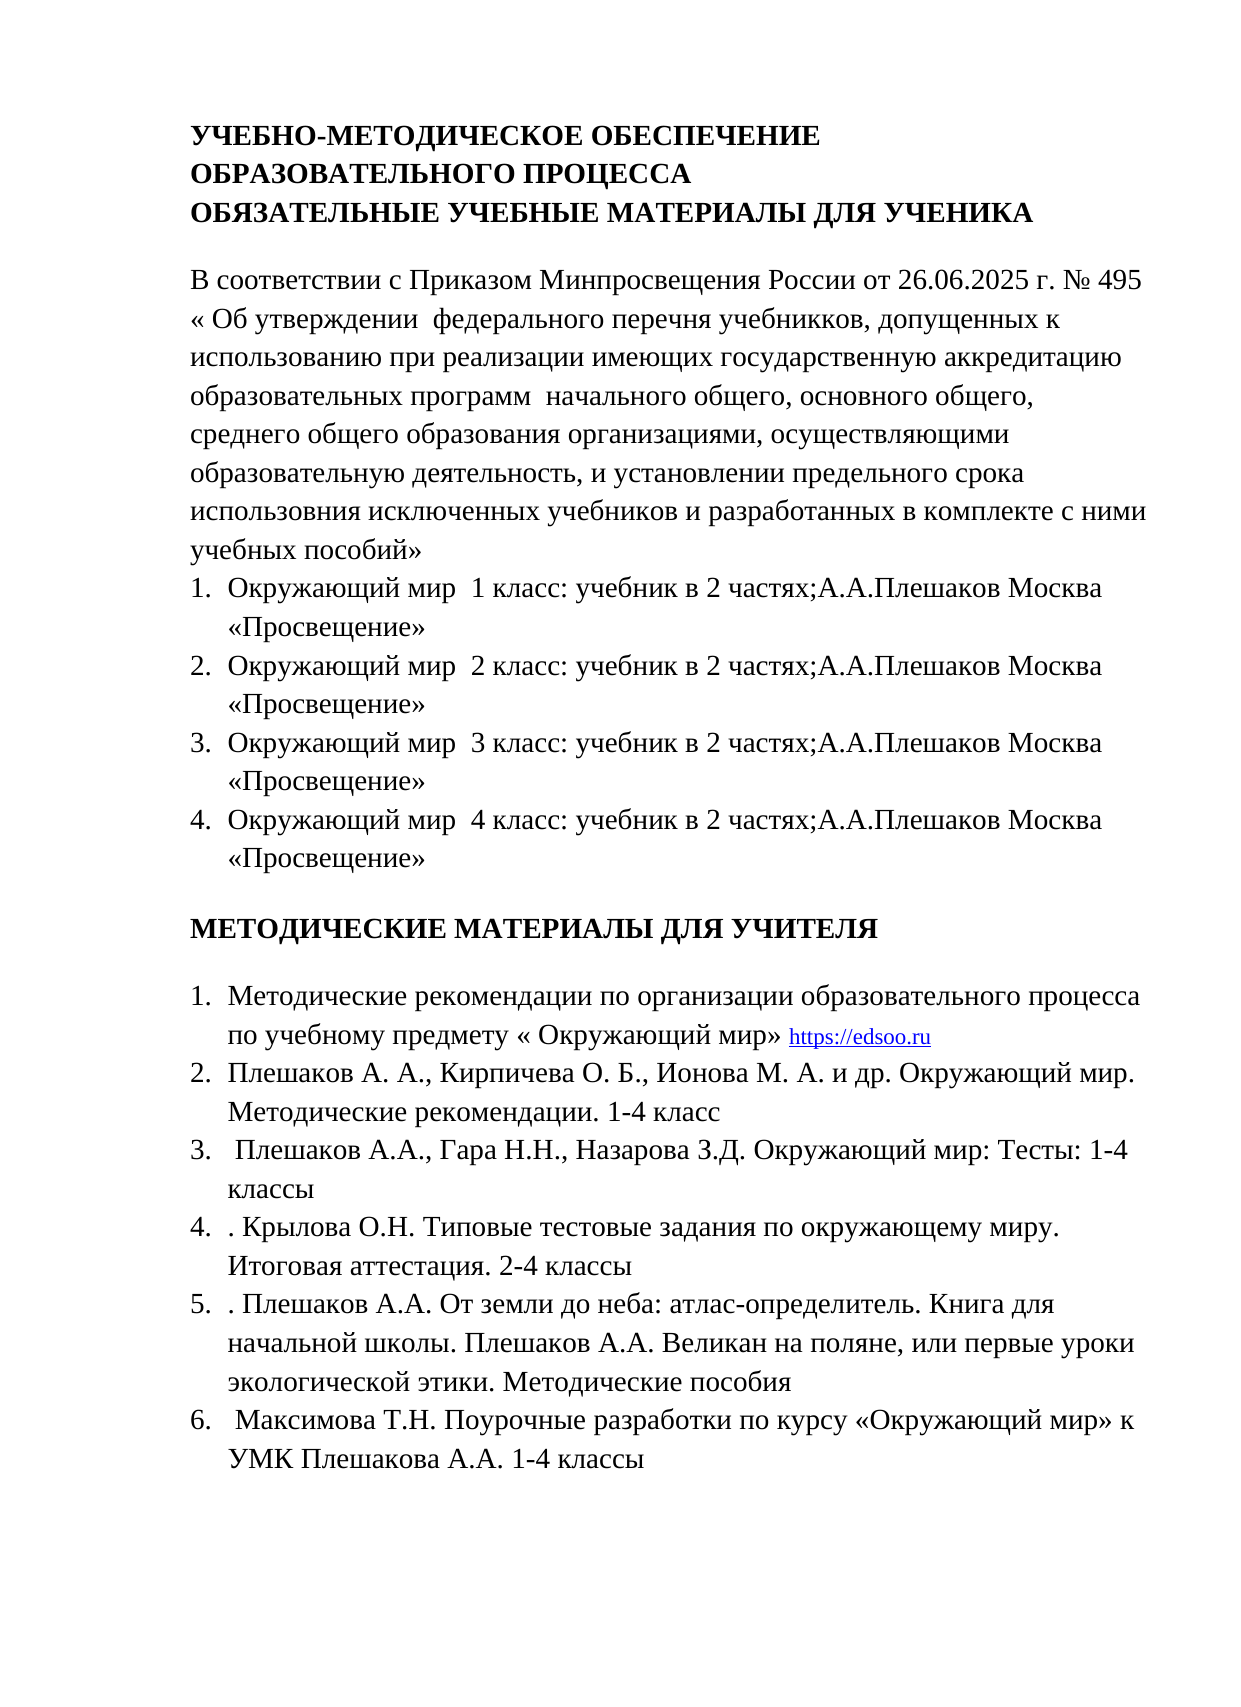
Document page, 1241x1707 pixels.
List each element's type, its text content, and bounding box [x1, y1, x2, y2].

list Методические рекомендации по организации образовательного процесса по учебному предмету « Окружающий мир» https://edsoo.ru [190, 978, 1152, 1050]
list Окружающий мир 4 класс: учебник в 2 частях;А.А.Плешаков Москва «Просвещение» [190, 802, 1152, 874]
list . Плешаков А.А. От земли до неба: атлас-определитель. Книга для начальной школы. Плешаков А.А. Великан на поляне, или первые уроки экологической этики. Методические пособия [190, 1287, 1152, 1397]
list Плешаков А. А., Кирпичева О. Б., Ионова М. А. и др. Окружающий мир. Методические рекомендации. 1-4 класс [190, 1055, 1152, 1127]
text В соответствии с Приказом Минпросвещения России от 26.06.2025 г. № 495 [190, 262, 1152, 296]
list Максимова Т.Н. Поурочные разработки по курсу «Окружающий мир» к УМК Плешакова А.А. 1-4 классы [190, 1402, 1152, 1474]
text МЕТОДИЧЕСКИЕ МАТЕРИАЛЫ ДЛЯ УЧИТЕЛЯ [190, 911, 1152, 945]
list Окружающий мир 3 класс: учебник в 2 частях;А.А.Плешаков Москва «Просвещение» [190, 725, 1152, 797]
list Плешаков А.А., Гара Н.Н., Назарова З.Д. Окружающий мир: Тесты: 1-4 классы [190, 1132, 1152, 1204]
text ОБЯЗАТЕЛЬНЫЕ УЧЕБНЫЕ МАТЕРИАЛЫ ДЛЯ УЧЕНИКА [190, 195, 1152, 229]
list Окружающий мир 1 класс: учебник в 2 частях;А.А.Плешаков Москва «Просвещение» [190, 571, 1152, 643]
list . Крылова О.Н. Типовые тестовые задания по окружающему миру. Итоговая аттестация. 2-4 классы [190, 1209, 1152, 1282]
list Окружающий мир 2 класс: учебник в 2 частях;А.А.Плешаков Москва «Просвещение» [190, 648, 1152, 720]
text « Об утверждении федерального перечня учебникков, допущенных к использованию при реализации имеющих государственную аккредитацию образовательных программ начального общего, основного общего, среднего общего образования организациями, осуществляющими образовательную деятельность, и установлении предельного срока использовния исключенных учебников и разработанных в комплекте с ними учебных пособий» [190, 301, 1152, 566]
text УЧЕБНО-МЕТОДИЧЕСКОЕ ОБЕСПЕЧЕНИЕ ОБРАЗОВАТЕЛЬНОГО ПРОЦЕССА [190, 118, 1152, 190]
